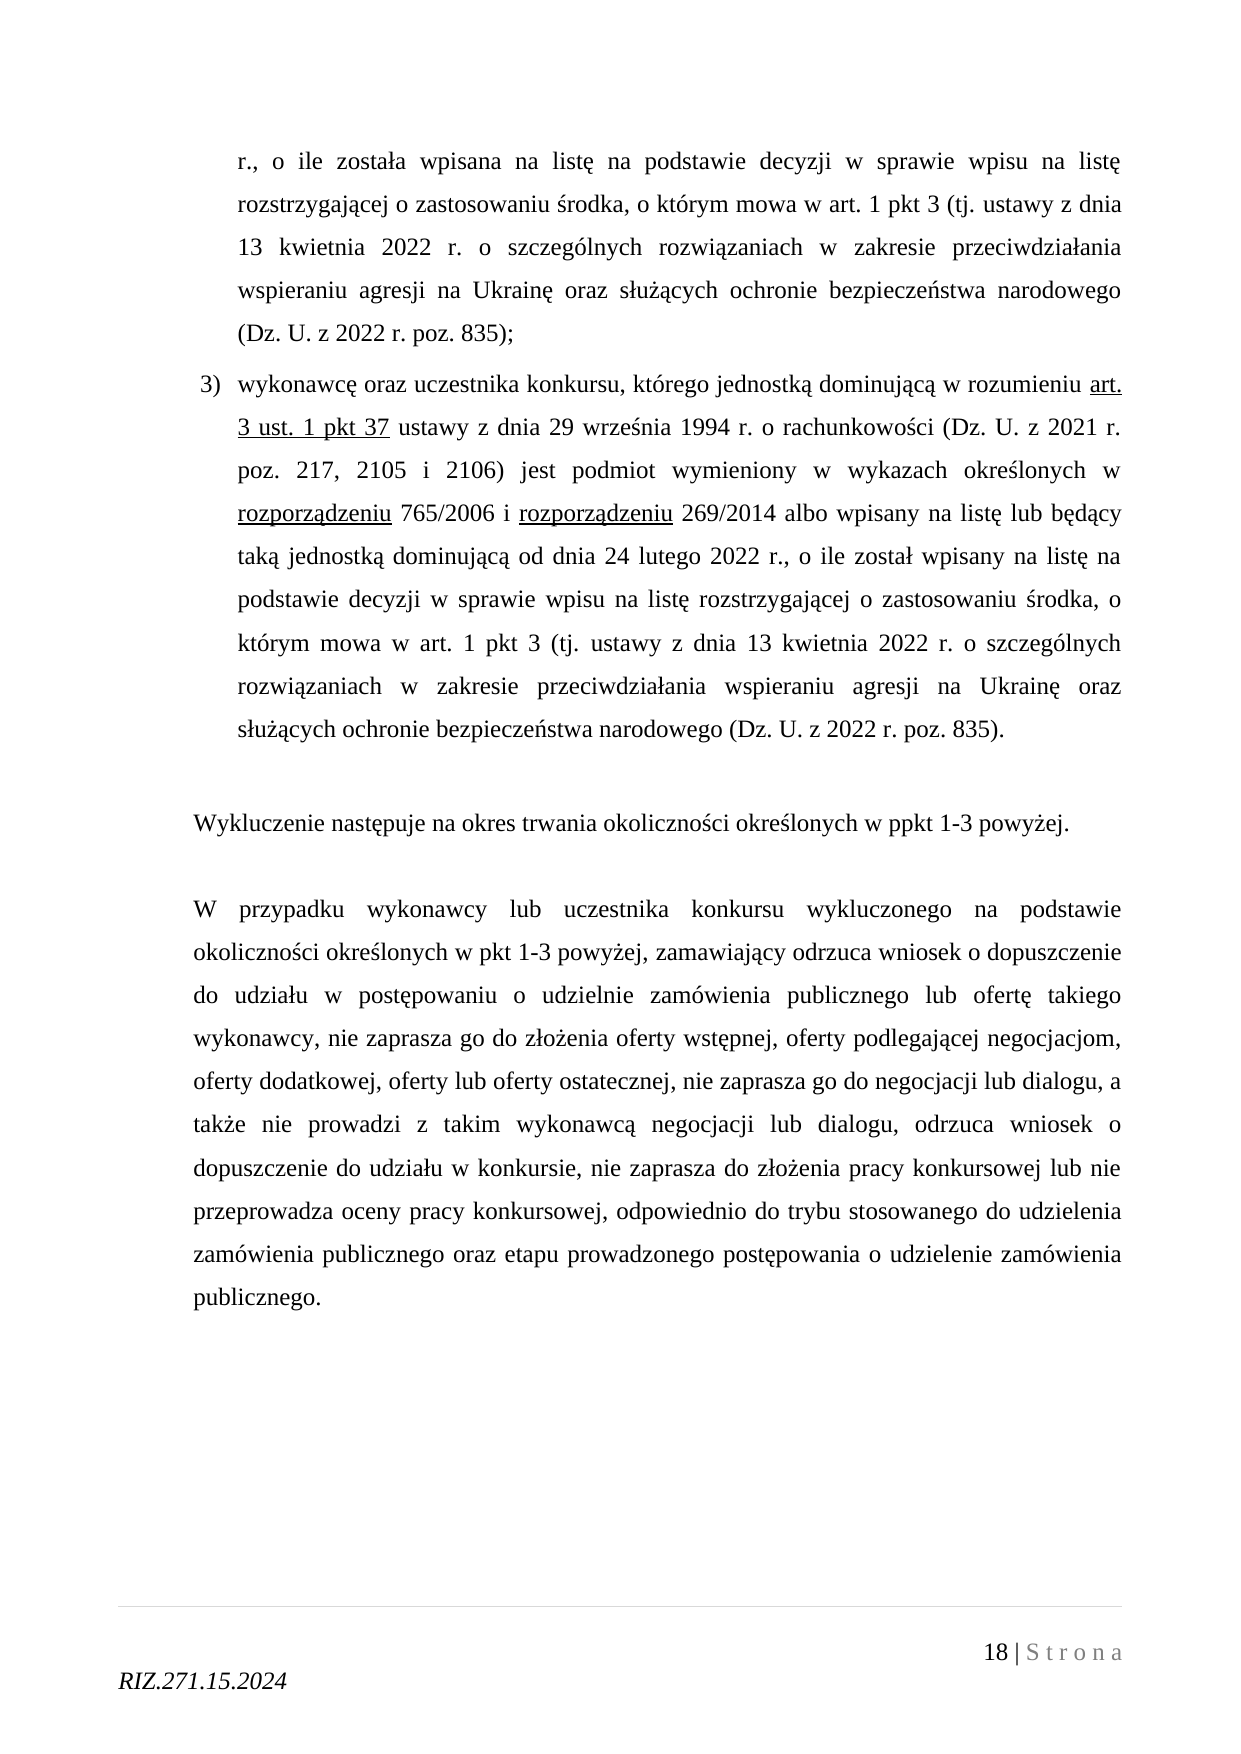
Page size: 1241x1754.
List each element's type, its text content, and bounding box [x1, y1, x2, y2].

list wykonawcę oraz uczestnika konkursu, którego jednostką dominującą w rozumieniu art. 3 ust. 1 pkt 37 ustawy z dnia 29 września 1994 r. o rachunkowości (Dz. U. z 2021 r. poz. 217, 2105 i 2106) jest podmiot wymieniony w wykazach określonych w rozporządzeniu 765/2006 i rozporządzeniu 269/2014 albo wpisany na listę lub będący taką jednostką dominującą od dnia 24 lutego 2022 r., o ile został wpisany na listę na podstawie decyzji w sprawie wpisu na listę rozstrzygającej o zastosowaniu środka, o którym mowa w art. 1 pkt 3 (tj. ustawy z dnia 13 kwietnia 2022 r. o szczególnych rozwiązaniach w zakresie przeciwdziałania wspieraniu agresji na Ukrainę oraz służących ochronie bezpieczeństwa narodowego (Dz. U. z 2022 r. poz. 835). [200, 369, 1122, 743]
text W przypadku wykonawcy lub uczestnika konkursu wykluczonego na podstawie okoliczności określonych w pkt 1-3 powyżej, zamawiający odrzuca wniosek o dopuszczenie do udziału w postępowaniu o udzielnie zamówienia publicznego lub ofertę takiego wykonawcy, nie zaprasza go do złożenia oferty wstępnej, oferty podlegającej negocjacjom, oferty dodatkowej, oferty lub oferty ostatecznej, nie zaprasza go do negocjacji lub dialogu, a także nie prowadzi z takim wykonawcą negocjacji lub dialogu, odrzuca wniosek o dopuszczenie do udziału w konkursie, nie zaprasza do złożenia pracy konkursowej lub nie przeprowadza oceny pracy konkursowej, odpowiednio do trybu stosowanego do udzielenia zamówienia publicznego oraz etapu prowadzonego postępowania o udzielenie zamówienia publicznego. [193, 894, 1122, 1311]
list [200, 146, 1122, 347]
text Wykluczenie następuje na okres trwania okoliczności określonych w ppkt 1-3 powyżej. [118, 808, 1122, 836]
